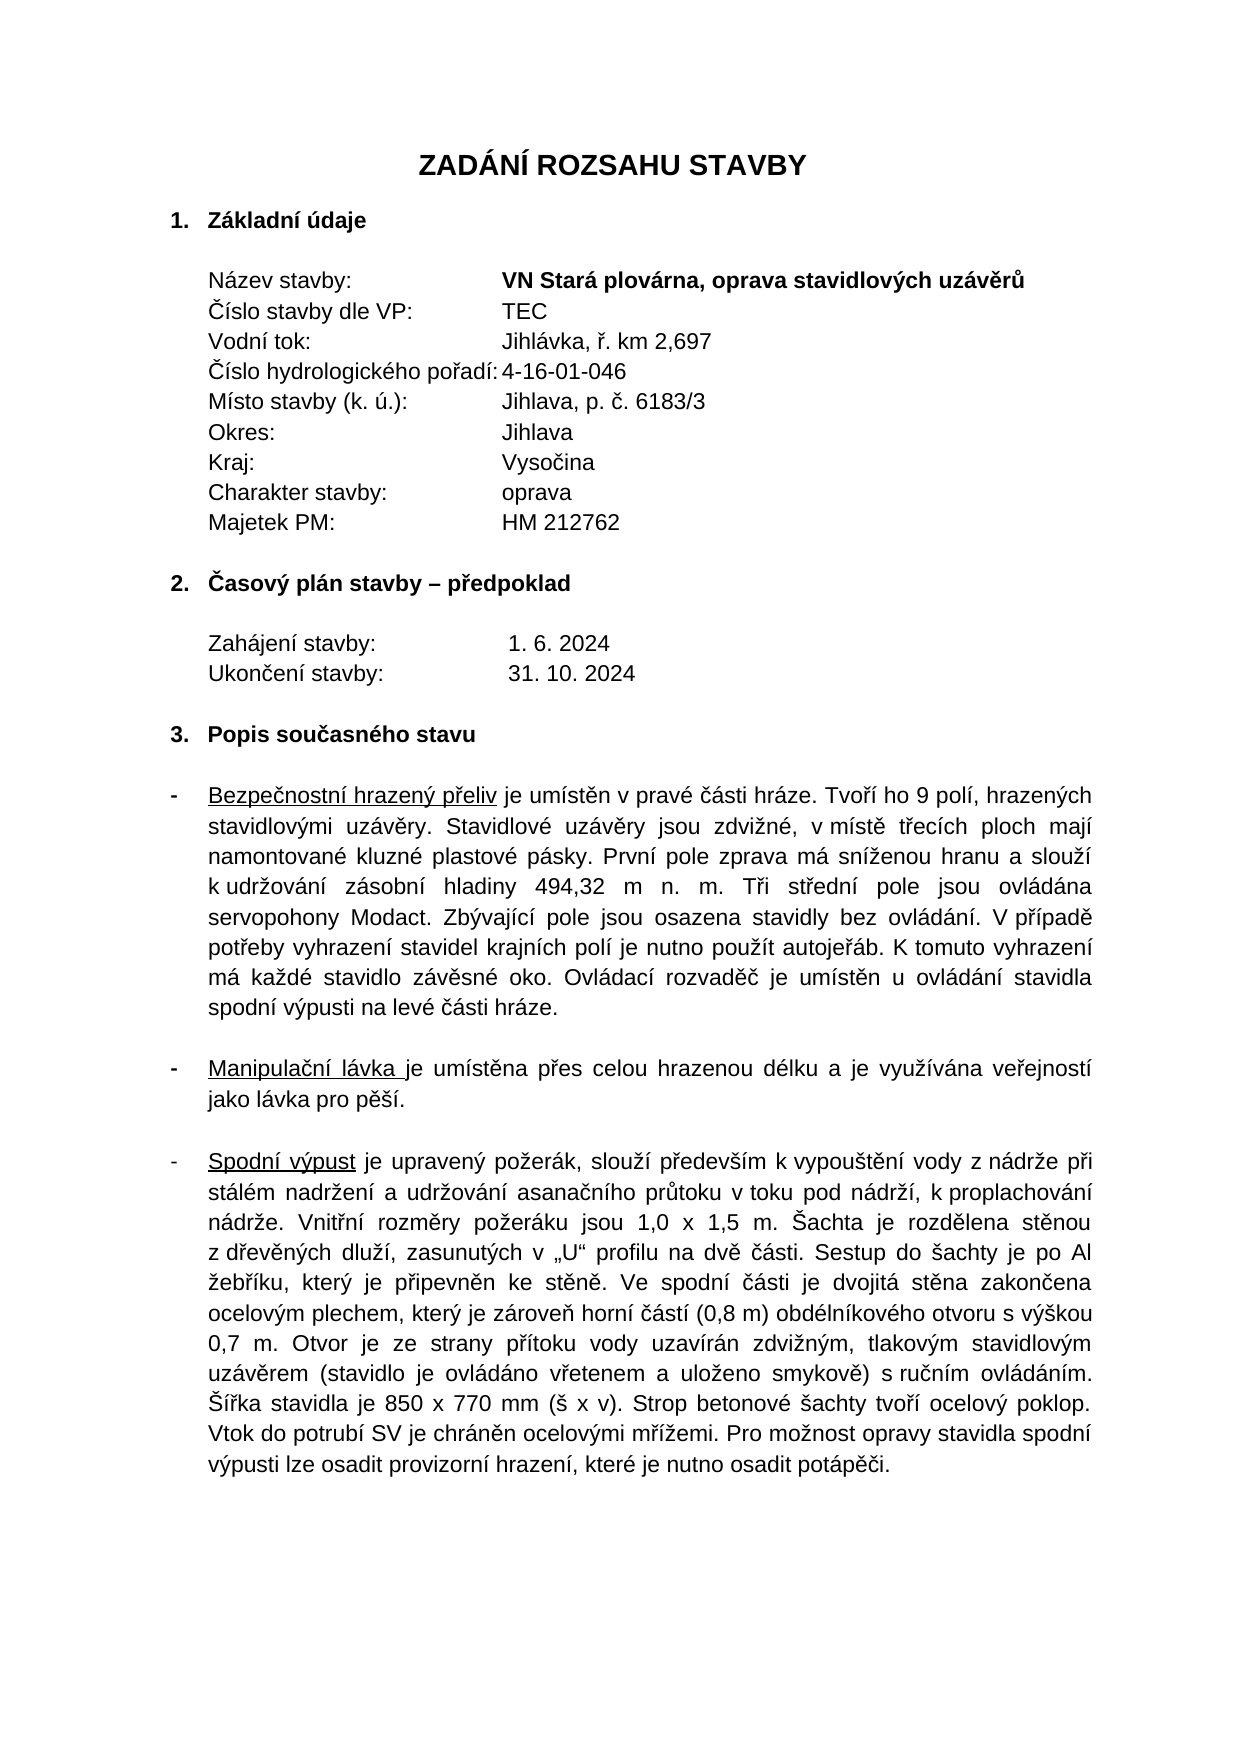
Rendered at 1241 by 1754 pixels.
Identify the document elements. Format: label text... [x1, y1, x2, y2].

list Spodní výpust je upravený požerák, slouží především k vypouštění vody z nádrže při stálém nadržení a udržování asanačního průtoku v toku pod nádrží, k proplachování nádrže. Vnitřní rozměry požeráku jsou 1,0 x 1,5 m. Šachta je rozdělena stěnou z dřevěných dluží, zasunutých v „U“ profilu na dvě části. Sestup do šachty je po Al žebříku, který je připevněn ke stěně. Ve spodní části je dvojitá stěna zakončena ocelovým plechem, který je zároveň horní částí (0,8 m) obdélníkového otvoru s výškou 0,7 m. Otvor je ze strany přítoku vody uzavírán zdvižným, tlakovým stavidlovým uzávěrem (stavidlo je ovládáno vřetenem a uloženo smykově) s ručním ovládáním. Šířka stavidla je 850 x 770 mm (š x v). Strop betonové šachty tvoří ocelový poklop. Vtok do potrubí SV je chráněn ocelovými mřížemi. Pro možnost opravy stavidla spodní výpusti lze osadit provizorní hrazení, které je nutno osadit potápěči. [170, 1147, 1093, 1477]
list Časový plán stavby – předpoklad [170, 569, 1093, 596]
list Základní údaje [170, 207, 1093, 233]
list Číslo stavby dle VP: TEC [208, 298, 1093, 324]
text ZADÁNÍ ROZSAHU STAVBY [133, 148, 1093, 181]
list Okres: Jihlava [208, 418, 1093, 445]
list Zahájení stavby: 1. 6. 2024 [208, 630, 1093, 656]
list Charakter stavby: oprava [208, 479, 1093, 505]
list Číslo hydrologického pořadí: 4-16-01-046 [208, 358, 1093, 384]
list Bezpečnostní hrazený přeliv je umístěn v pravé části hráze. Tvoří ho 9 polí, hrazených stavidlovými uzávěry. Stavidlové uzávěry jsou zdvižné, v místě třecích ploch mají namontované kluzné plastové pásky. První pole zprava má sníženou hranu a slouží k udržování zásobní hladiny 494,32 m n. m. Tři střední pole jsou ovládána servopohony Modact. Zbývající pole jsou osazena stavidly bez ovládání. V případě potřeby vyhrazení stavidel krajních polí je nutno použít autojeřáb. K tomuto vyhrazení má každé stavidlo závěsné oko. Ovládací rozvaděč je umístěn u ovládání stavidla spodní výpusti na levé části hráze. [170, 781, 1093, 1020]
list Název stavby: VN Stará plovárna, oprava stavidlových uzávěrů [208, 267, 1093, 294]
list Místo stavby (k. ú.): Jihlava, p. č. 6183/3 [208, 388, 1093, 414]
list Majetek PM: HM 212762 [208, 509, 1093, 535]
list Manipulační lávka je umístěna přes celou hrazenou délku a je využívána veřejností jako lávka pro pěší. [170, 1054, 1093, 1113]
list Popis současného stavu [170, 721, 1093, 747]
list Kraj: Vysočina [208, 449, 1093, 475]
list Vodní tok: Jihlávka, ř. km 2,697 [208, 328, 1093, 354]
list Ukončení stavby: 31. 10. 2024 [208, 660, 1093, 686]
